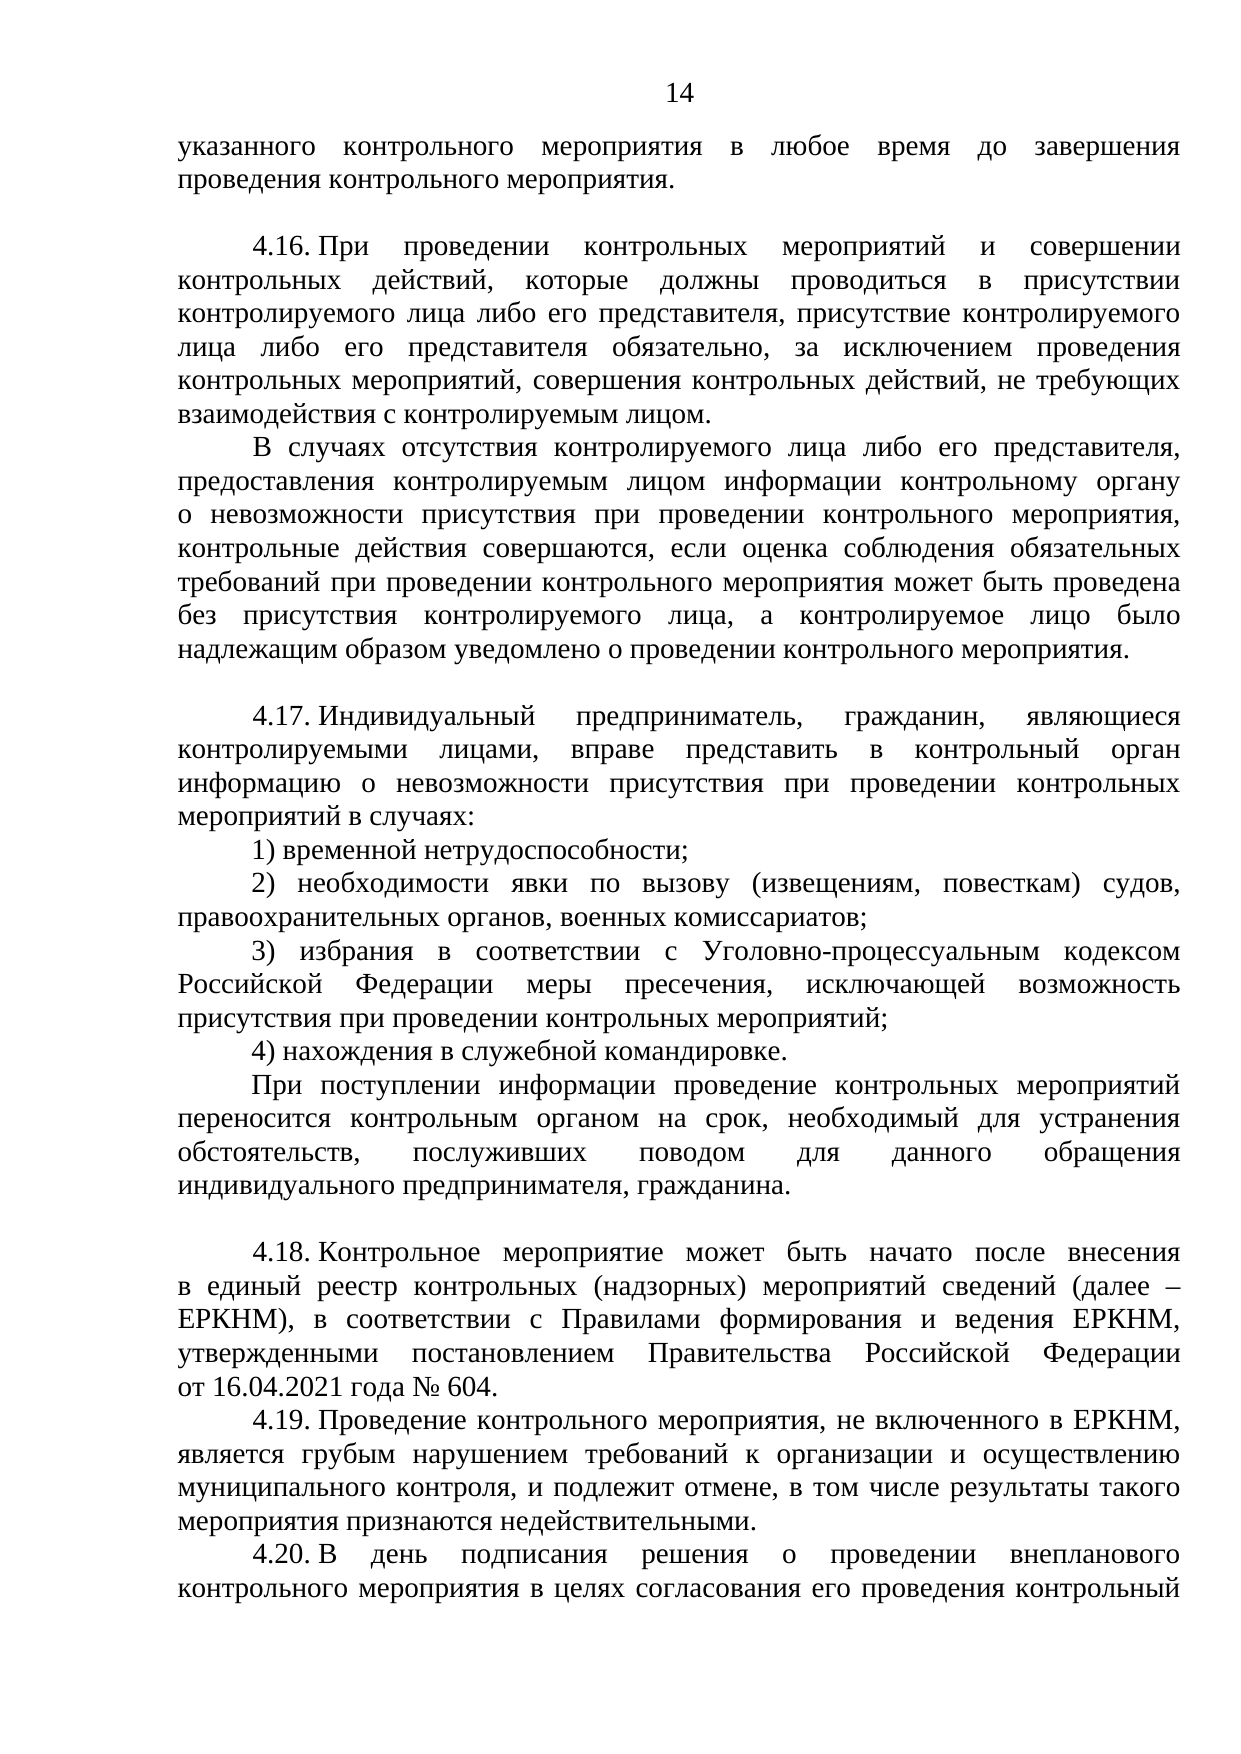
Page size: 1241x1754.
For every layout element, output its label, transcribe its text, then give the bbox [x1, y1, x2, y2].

text 4.17. Индивидуальный предприниматель, гражданин, являющиеся контролируемыми лицами, вправе представить в контрольный орган информацию о невозможности присутствия при проведении контрольных мероприятий в случаях: [177, 698, 1181, 832]
text 4.19. Проведение контрольного мероприятия, не включенного в ЕРКНМ, является грубым нарушением требований к организации и осуществлению муниципального контроля, и подлежит отмене, в том числе результаты такого мероприятия признаются недействительными. [177, 1402, 1181, 1536]
text 1) временной нетрудоспособности; [177, 832, 1181, 866]
text В случаях отсутствия контролируемого лица либо его представителя, предоставления контролируемым лицом информации контрольному органу о невозможности присутствия при проведении контрольного мероприятия, контрольные действия совершаются, если оценка соблюдения обязательных требований при проведении контрольного мероприятия может быть проведена без присутствия контролируемого лица, а контролируемое лицо было надлежащим образом уведомлено о проведении контрольного мероприятия. [177, 429, 1181, 664]
text 4.16. При проведении контрольных мероприятий и совершении контрольных действий, которые должны проводиться в присутствии контролируемого лица либо его представителя, присутствие контролируемого лица либо его представителя обязательно, за исключением проведения контрольных мероприятий, совершения контрольных действий, не требующих взаимодействия с контролируемым лицом. [177, 228, 1181, 429]
text При поступлении информации проведение контрольных мероприятий переносится контрольным органом на срок, необходимый для устранения обстоятельств, послуживших поводом для данного обращения индивидуального предпринимателя, гражданина. [177, 1067, 1181, 1201]
text 3) избрания в соответствии с Уголовно-процессуальным кодексом Российской Федерации меры пресечения, исключающей возможность присутствия при проведении контрольных мероприятий; [177, 933, 1181, 1033]
text 2) необходимости явки по вызову (извещениям, повесткам) судов, правоохранительных органов, военных комиссариатов; [177, 866, 1181, 933]
text 4.18. Контрольное мероприятие может быть начато после внесения в единый реестр контрольных (надзорных) мероприятий сведений (далее – ЕРКНМ), в соответствии с Правилами формирования и ведения ЕРКНМ, утвержденными постановлением Правительства Российской Федерации от 16.04.2021 года № 604. [177, 1234, 1181, 1402]
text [177, 1536, 1181, 1603]
text 4) нахождения в служебной командировке. [177, 1033, 1181, 1067]
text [177, 128, 1181, 195]
